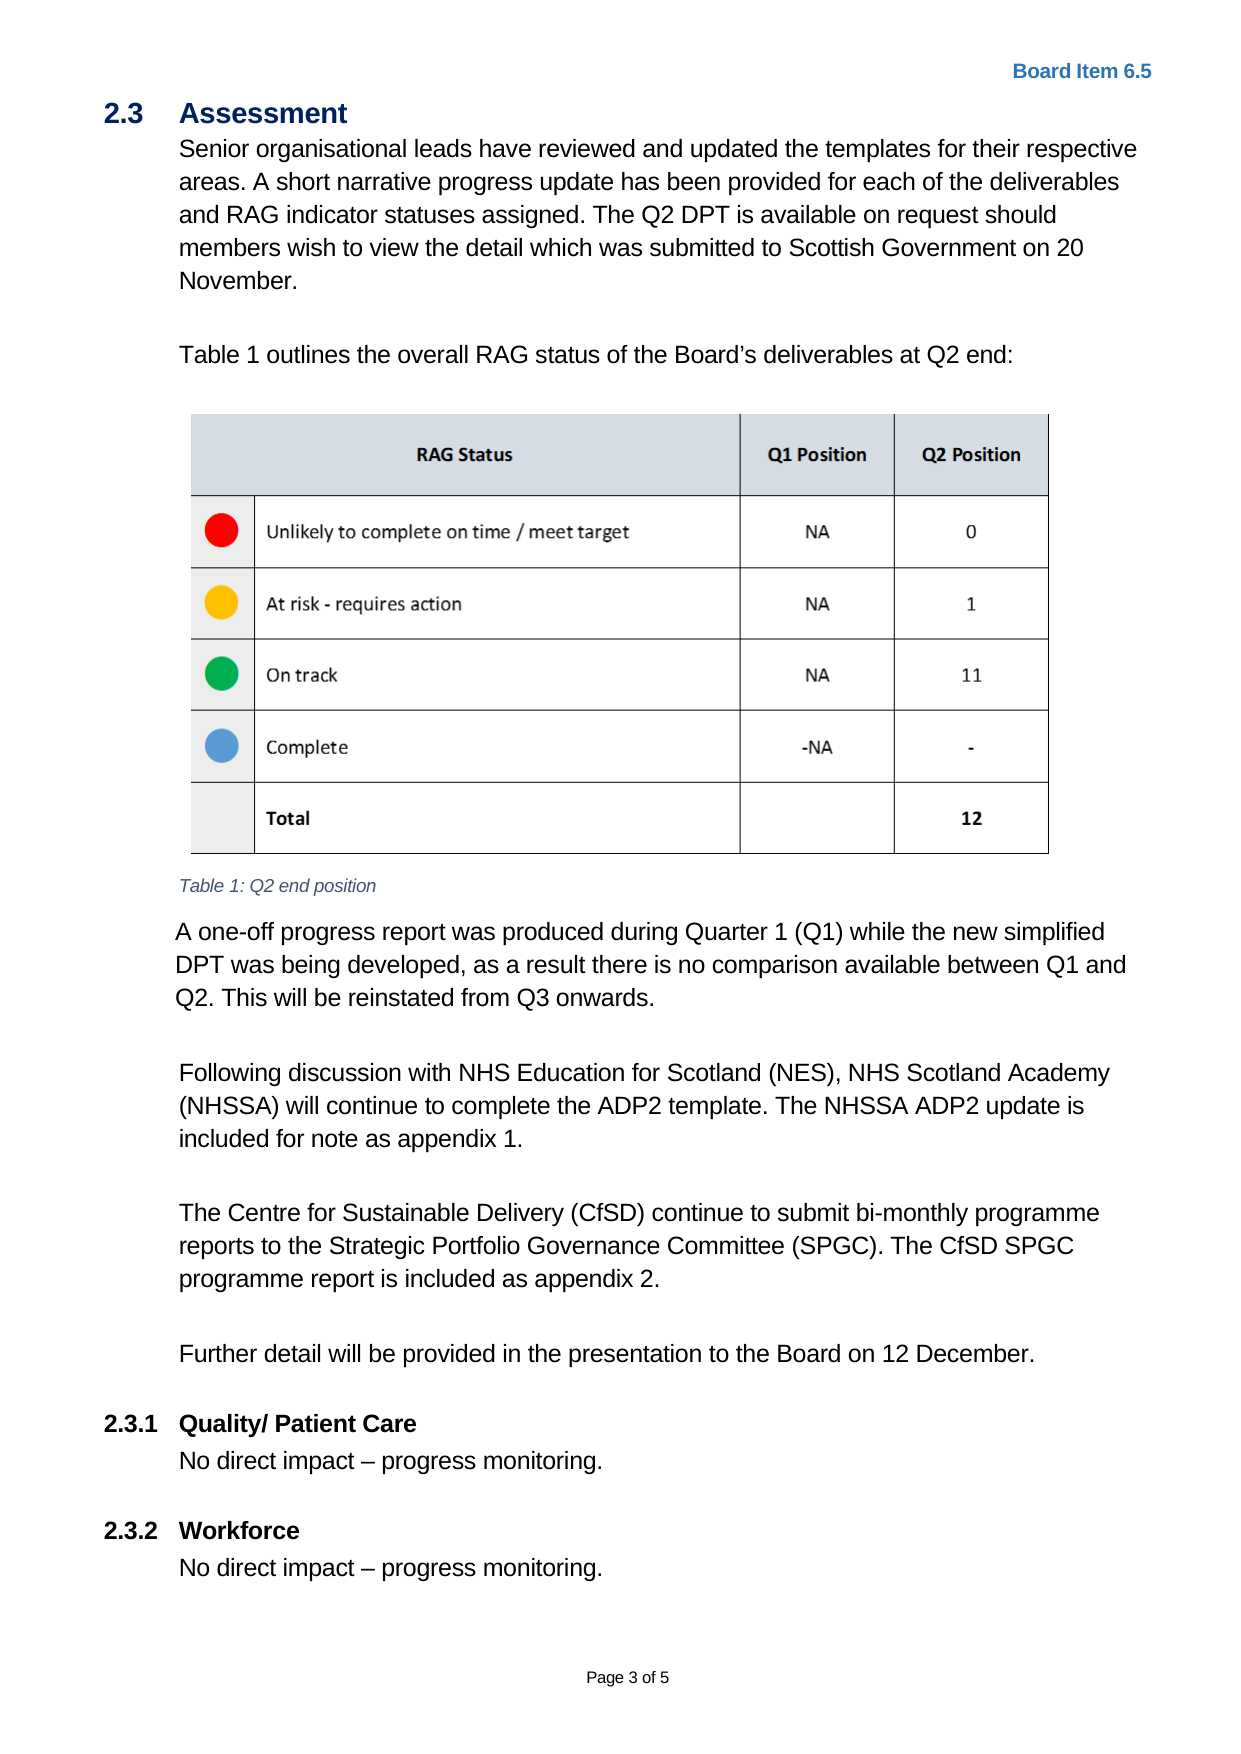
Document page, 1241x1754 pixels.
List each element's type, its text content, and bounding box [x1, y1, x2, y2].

subtitle 2.3.2 Workforce [103, 1516, 1152, 1545]
text Table 1: Q2 end position [103, 875, 1152, 896]
text Following discussion with NHS Education for Scotland (NES), NHS Scotland Academy (NHSSA) will continue to complete the ADP2 template. The NHSSA ADP2 update is included for note as appendix 1. [178, 1058, 1152, 1152]
subtitle 2.3.1 Quality/ Patient Care [103, 1409, 1152, 1437]
picture [191, 414, 1065, 867]
subtitle 2.3 Assessment [103, 96, 1152, 129]
text Further detail will be provided in the presentation to the Board on 12 December. [178, 1338, 1152, 1367]
text The Centre for Sustainable Delivery (CfSD) continue to submit bi-monthly programme reports to the Strategic Portfolio Governance Committee (SPGC). The CfSD SPGC programme report is included as appendix 2. [178, 1198, 1152, 1293]
text Table 1 outlines the overall RAG status of the Board’s deliverables at Q2 end: [178, 340, 1152, 369]
text No direct impact – progress monitoring. [178, 1446, 1152, 1474]
text Senior organisational leads have reviewed and updated the templates for their respective areas. A short narrative progress update has been provided for each of the deliverables and RAG indicator statuses assigned. The Q2 DPT is available on request should members wish to view the detail which was submitted to Scottish Government on 20 November. [178, 133, 1152, 294]
text A one-off progress report was produced during Quarter 1 (Q1) while the new simplified DPT was being developed, as a result there is no comparison available between Q1 and Q2. This will be reinstated from Q3 onwards. [175, 917, 1152, 1012]
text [178, 1553, 1152, 1582]
